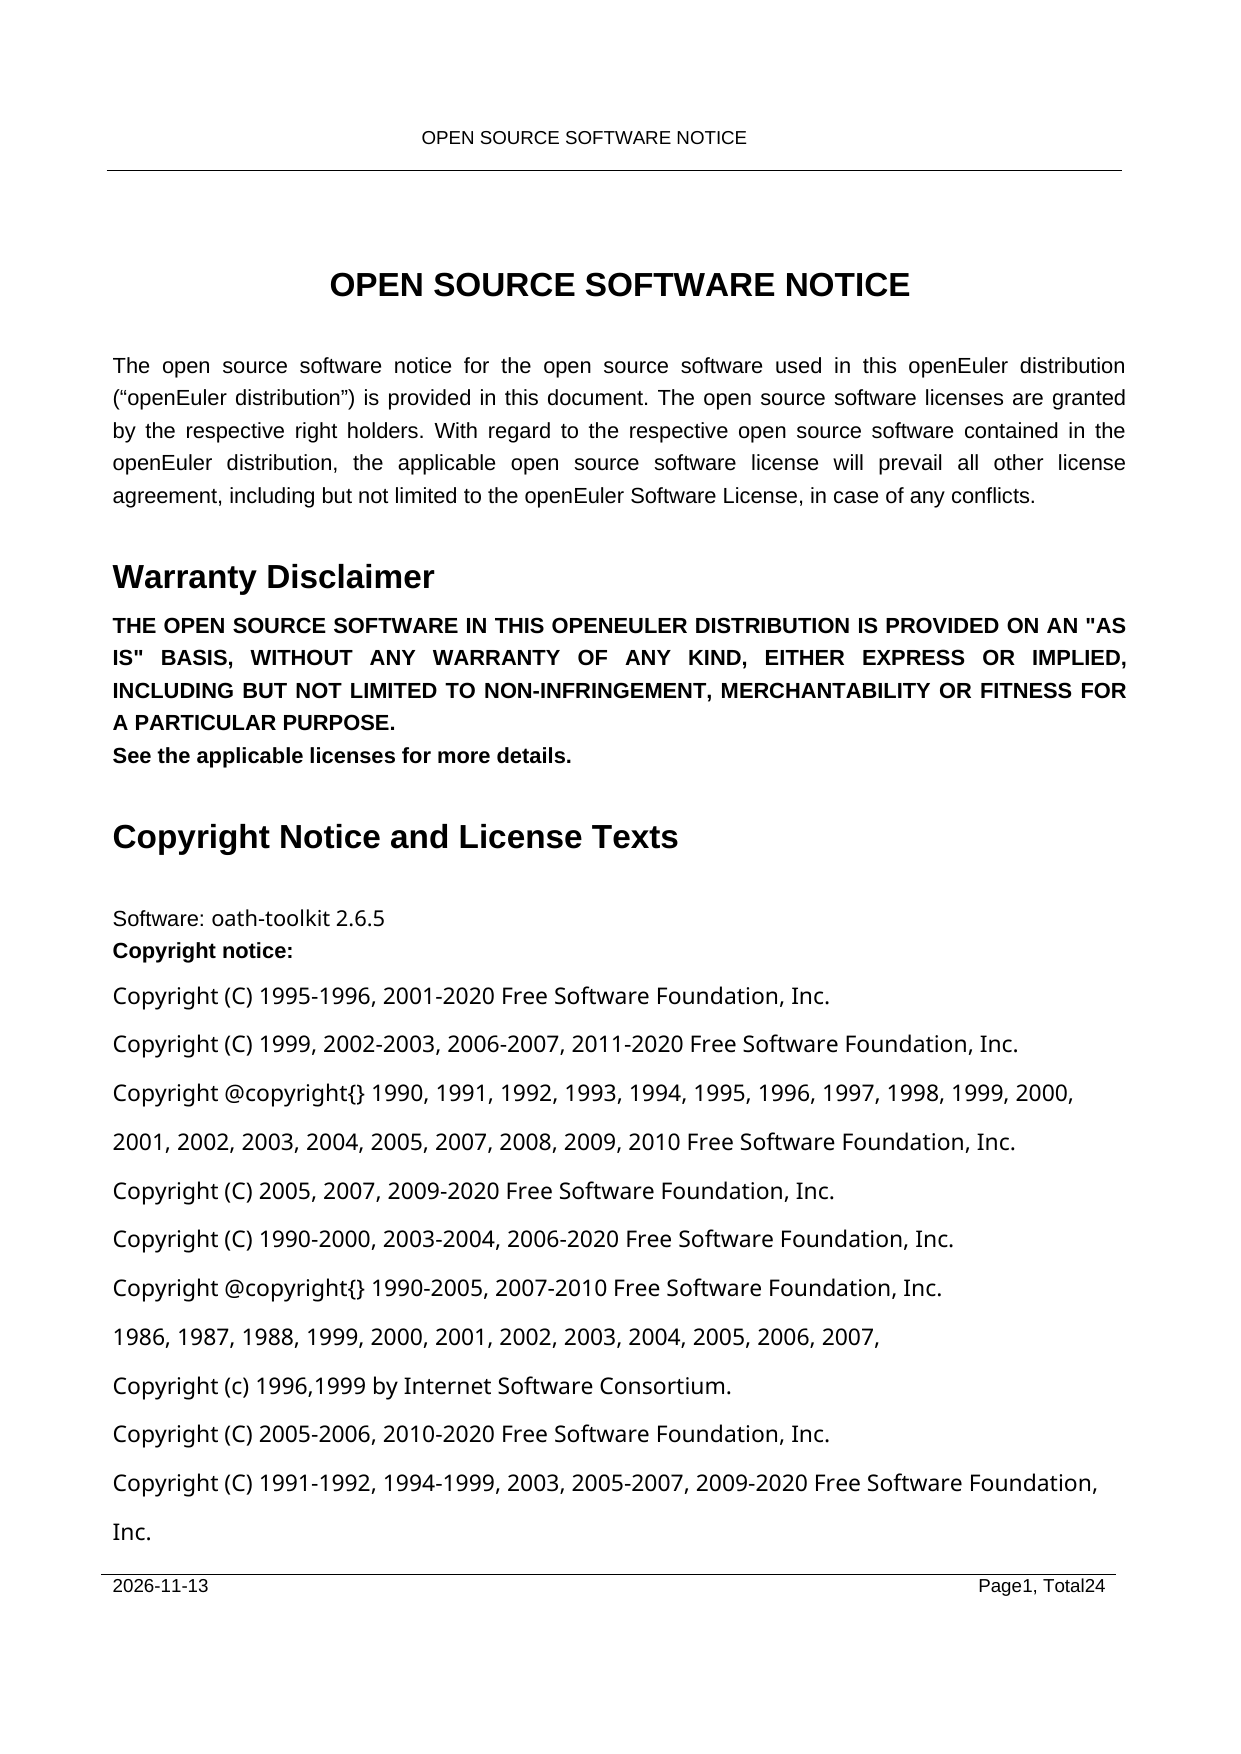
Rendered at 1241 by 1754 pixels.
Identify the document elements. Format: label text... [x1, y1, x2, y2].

text OPEN SOURCE SOFTWARE NOTICE [112, 251, 1128, 316]
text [112, 979, 1128, 1548]
text THE OPEN SOURCE SOFTWARE IN THIS OPENEULER DISTRIBUTION IS PROVIDED ON AN "AS IS" BASIS, WITHOUT ANY WARRANTY OF ANY KIND, EITHER EXPRESS OR IMPLIED, INCLUDING BUT NOT LIMITED TO NON-INFRINGEMENT, MERCHANTABILITY OR FITNESS FOR A PARTICULAR PURPOSE. See the applicable licenses for more details. [112, 609, 1128, 771]
text The open source software notice for the open source software used in this openEuler distribution (“openEuler distribution”) is provided in this document. The open source software licenses are granted by the respective right holders. With regard to the respective open source software contained in the openEuler distribution, the applicable open source software license will prevail all other license agreement, including but not limited to the openEuler Software License, in case of any conflicts. [112, 349, 1128, 511]
text Copyright notice: [112, 934, 1128, 966]
text Warranty Disclaimer [112, 544, 1128, 609]
text Copyright Notice and License Texts [112, 804, 1128, 869]
text Software: oath-toolkit 2.6.5 [112, 901, 1128, 934]
